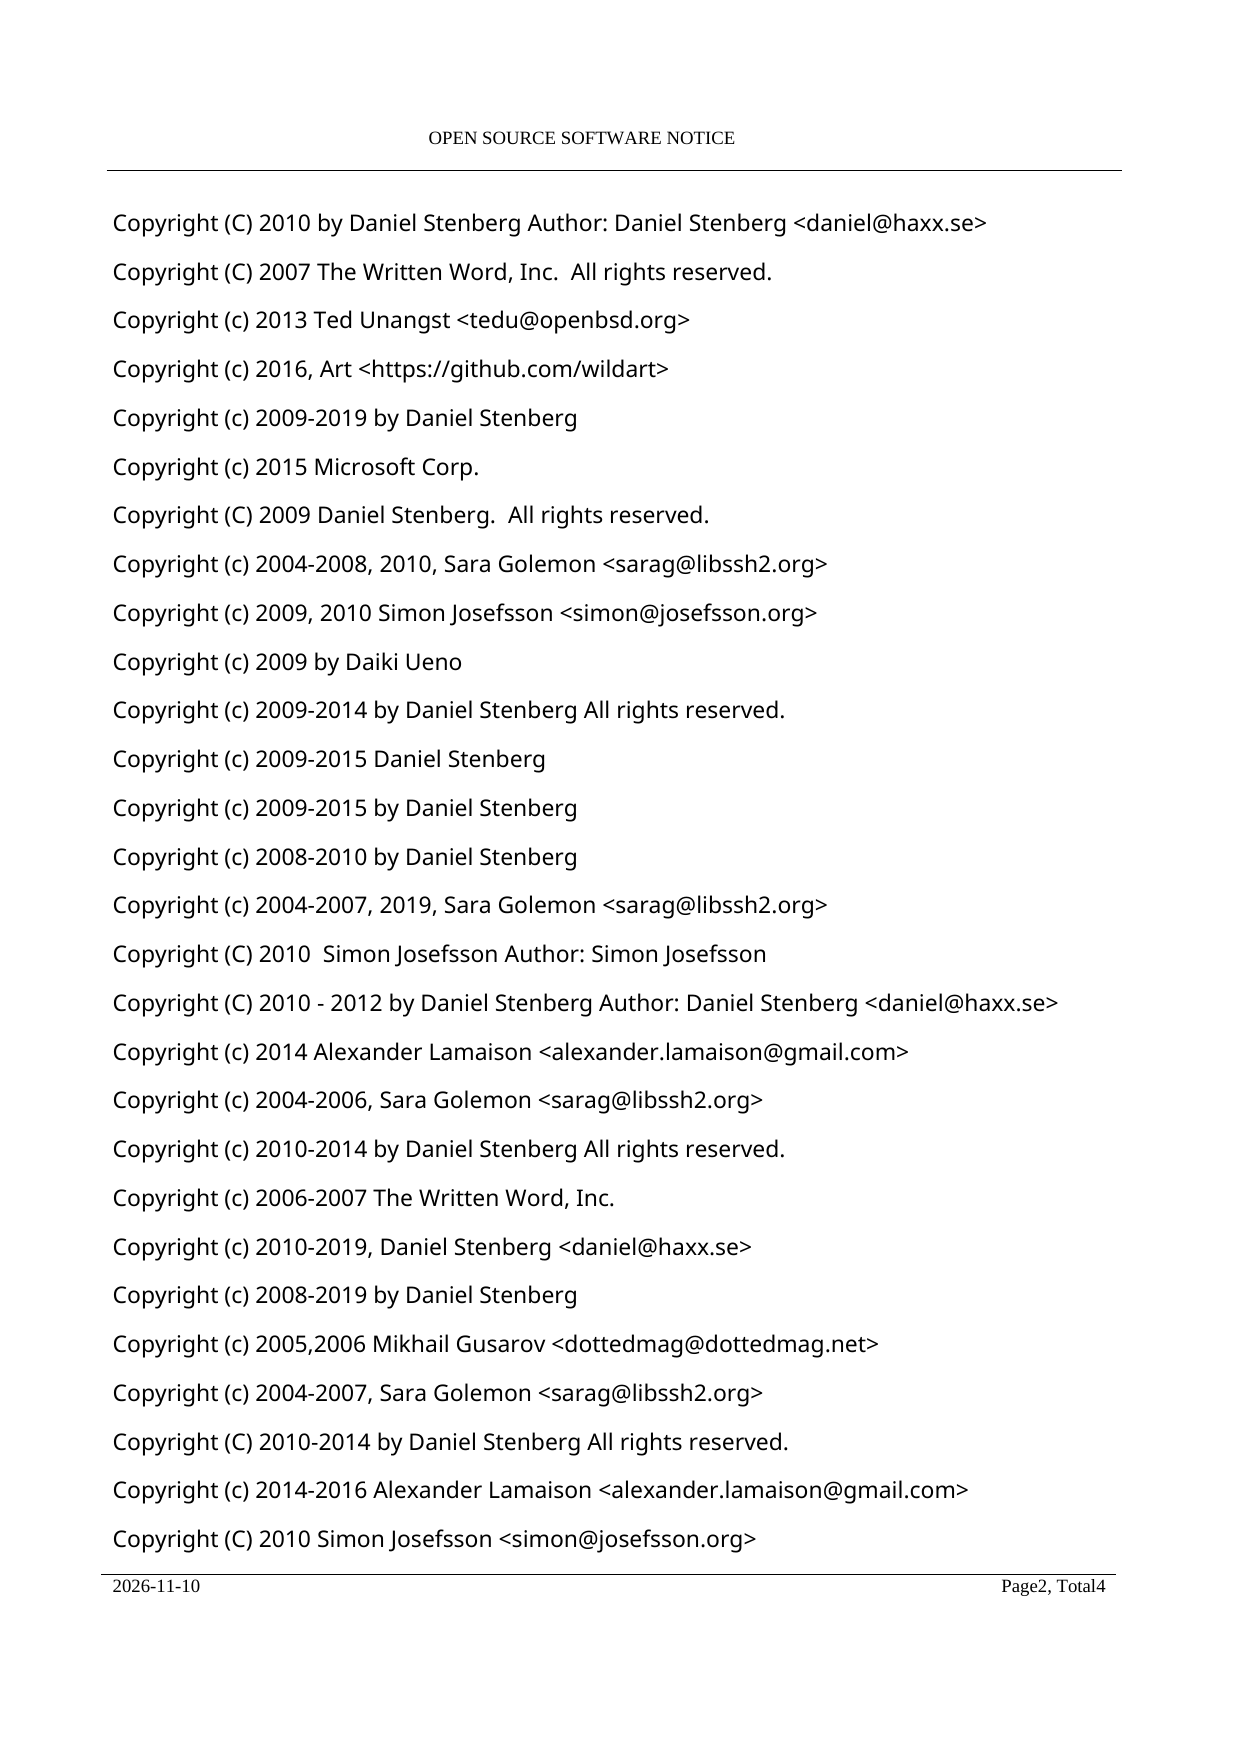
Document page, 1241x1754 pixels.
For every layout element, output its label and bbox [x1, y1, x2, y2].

text [112, 206, 1128, 1555]
